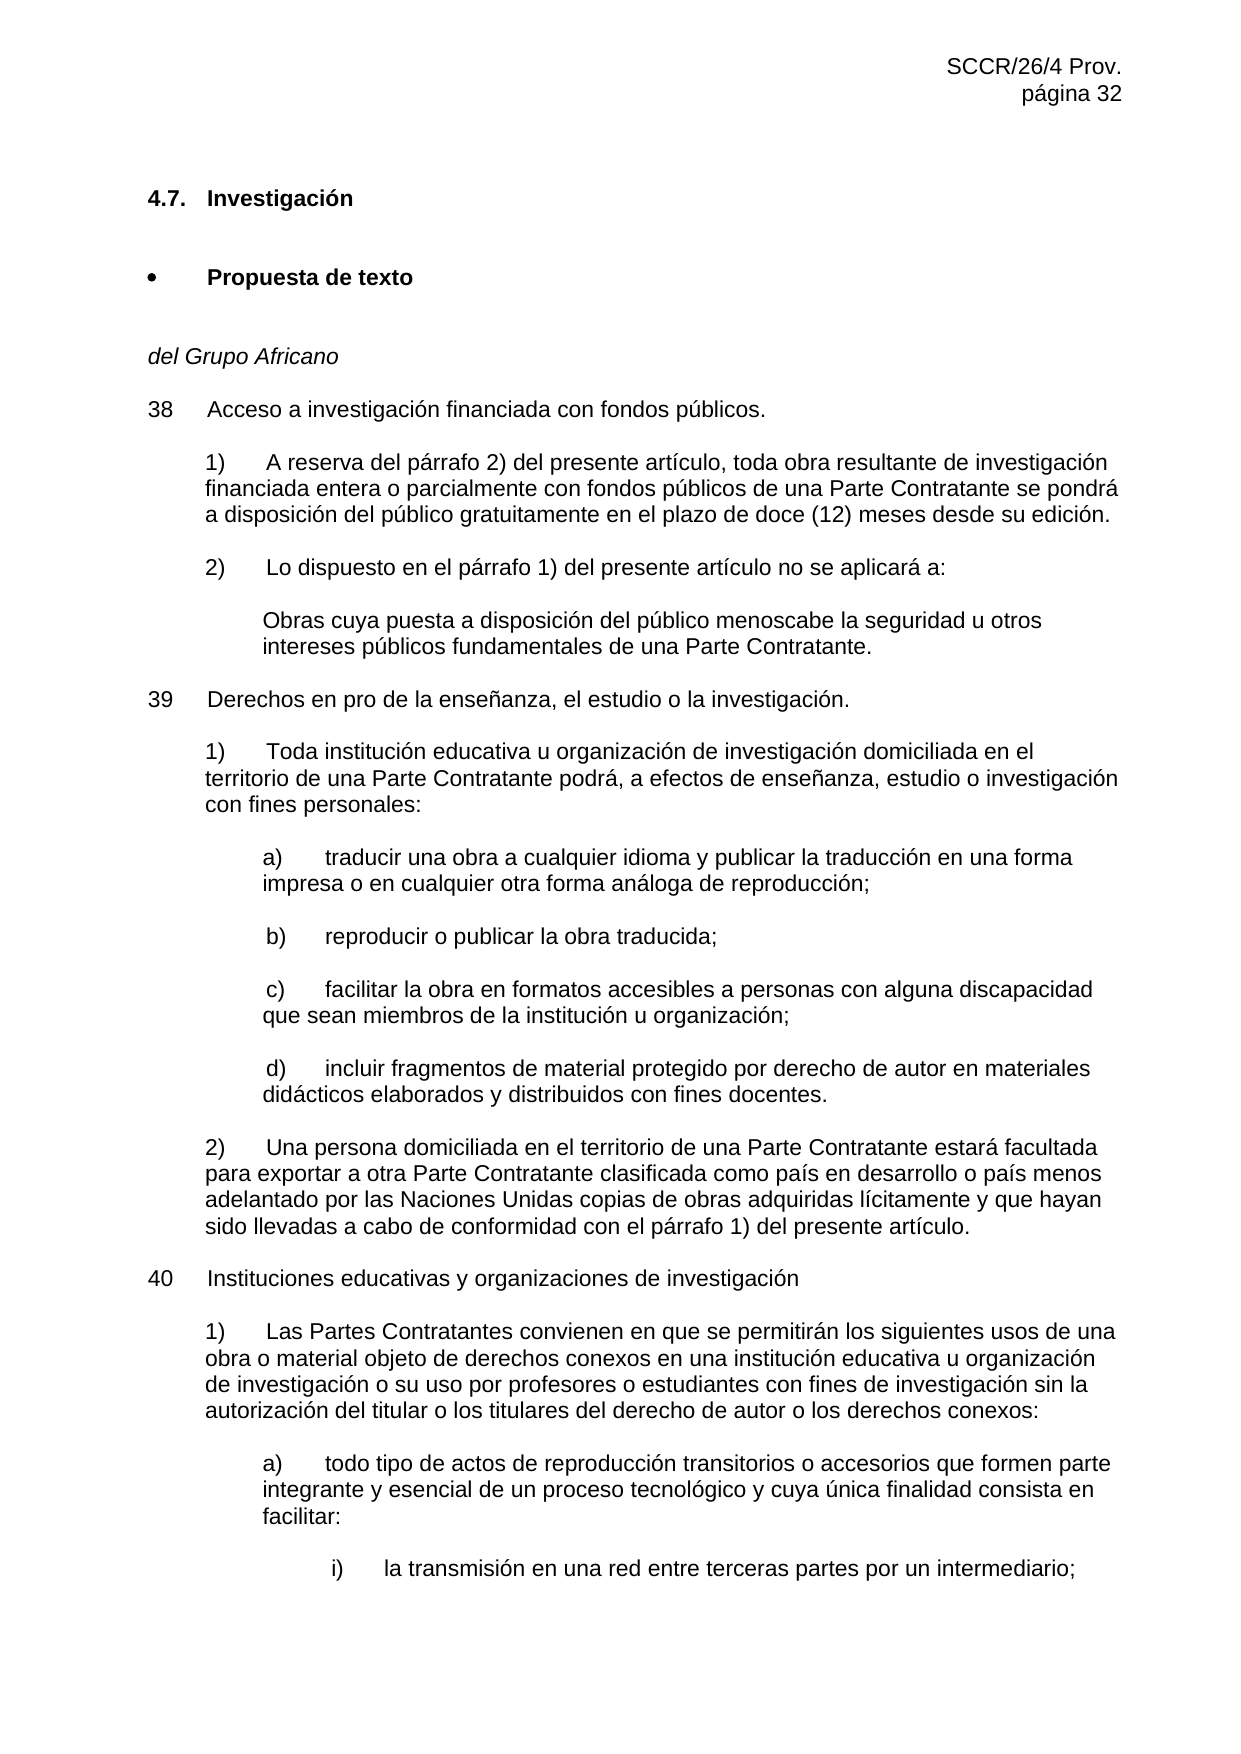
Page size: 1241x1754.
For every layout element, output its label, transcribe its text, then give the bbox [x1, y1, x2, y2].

text Derechos en pro de la enseñanza, el estudio o la investigación. [148, 686, 1122, 712]
text Instituciones educativas y organizaciones de investigación [148, 1265, 1122, 1292]
text 1) A reserva del párrafo 2) del presente artículo, toda obra resultante de investigación financiada entera o parcialmente con fondos públicos de una Parte Contratante se pondrá a disposición del público gratuitamente en el plazo de doce (12) meses desde su edición. [205, 448, 1122, 527]
text b) reproducir o publicar la obra traducida; [262, 923, 1122, 949]
text d) incluir fragmentos de material protegido por derecho de autor en materiales didácticos elaborados y distribuidos con fines docentes. [262, 1054, 1122, 1107]
text 2) Una persona domiciliada en el territorio de una Parte Contratante estará facultada para exportar a otra Parte Contratante clasificada como país en desarrollo o país menos adelantado por las Naciones Unidas copias de obras adquiridas lícitamente y que hayan sido llevadas a cabo de conformidad con el párrafo 1) del presente artículo. [205, 1134, 1122, 1239]
text Acceso a investigación financiada con fondos públicos. [148, 396, 1122, 422]
text 1) Toda institución educativa u organización de investigación domiciliada en el territorio de una Parte Contratante podrá, a efectos de enseñanza, estudio o investigación con fines personales: [205, 738, 1122, 817]
text 1) Las Partes Contratantes convienen en que se permitirán los siguientes usos de una obra o material objeto de derechos conexos en una institución educativa u organización de investigación o su uso por profesores o estudiantes con fines de investigación sin la autorización del titular o los titulares del derecho de autor o los derechos conexos: [205, 1318, 1122, 1423]
text a) traducir una obra a cualquier idioma y publicar la traducción en una forma impresa o en cualquier otra forma análoga de reproducción; [262, 844, 1122, 896]
text a) todo tipo de actos de reproducción transitorios o accesorios que formen parte integrante y esencial de un proceso tecnológico y cuya única finalidad consista en facilitar: [262, 1450, 1122, 1529]
text Obras cuya puesta a disposición del público menoscabe la seguridad u otros intereses públicos fundamentales de una Parte Contratante. [262, 607, 1122, 659]
text i) la transmisión en una red entre terceras partes por un intermediario; [331, 1555, 1122, 1582]
text 2) Lo dispuesto en el párrafo 1) del presente artículo no se aplicará a: [205, 554, 1122, 580]
text c) facilitar la obra en formatos accesibles a personas con alguna discapacidad que sean miembros de la institución u organización; [262, 976, 1122, 1028]
text del Grupo Africano [148, 343, 1122, 369]
text 4.7. Investigación [148, 185, 1122, 211]
list Propuesta de texto [148, 264, 1122, 290]
